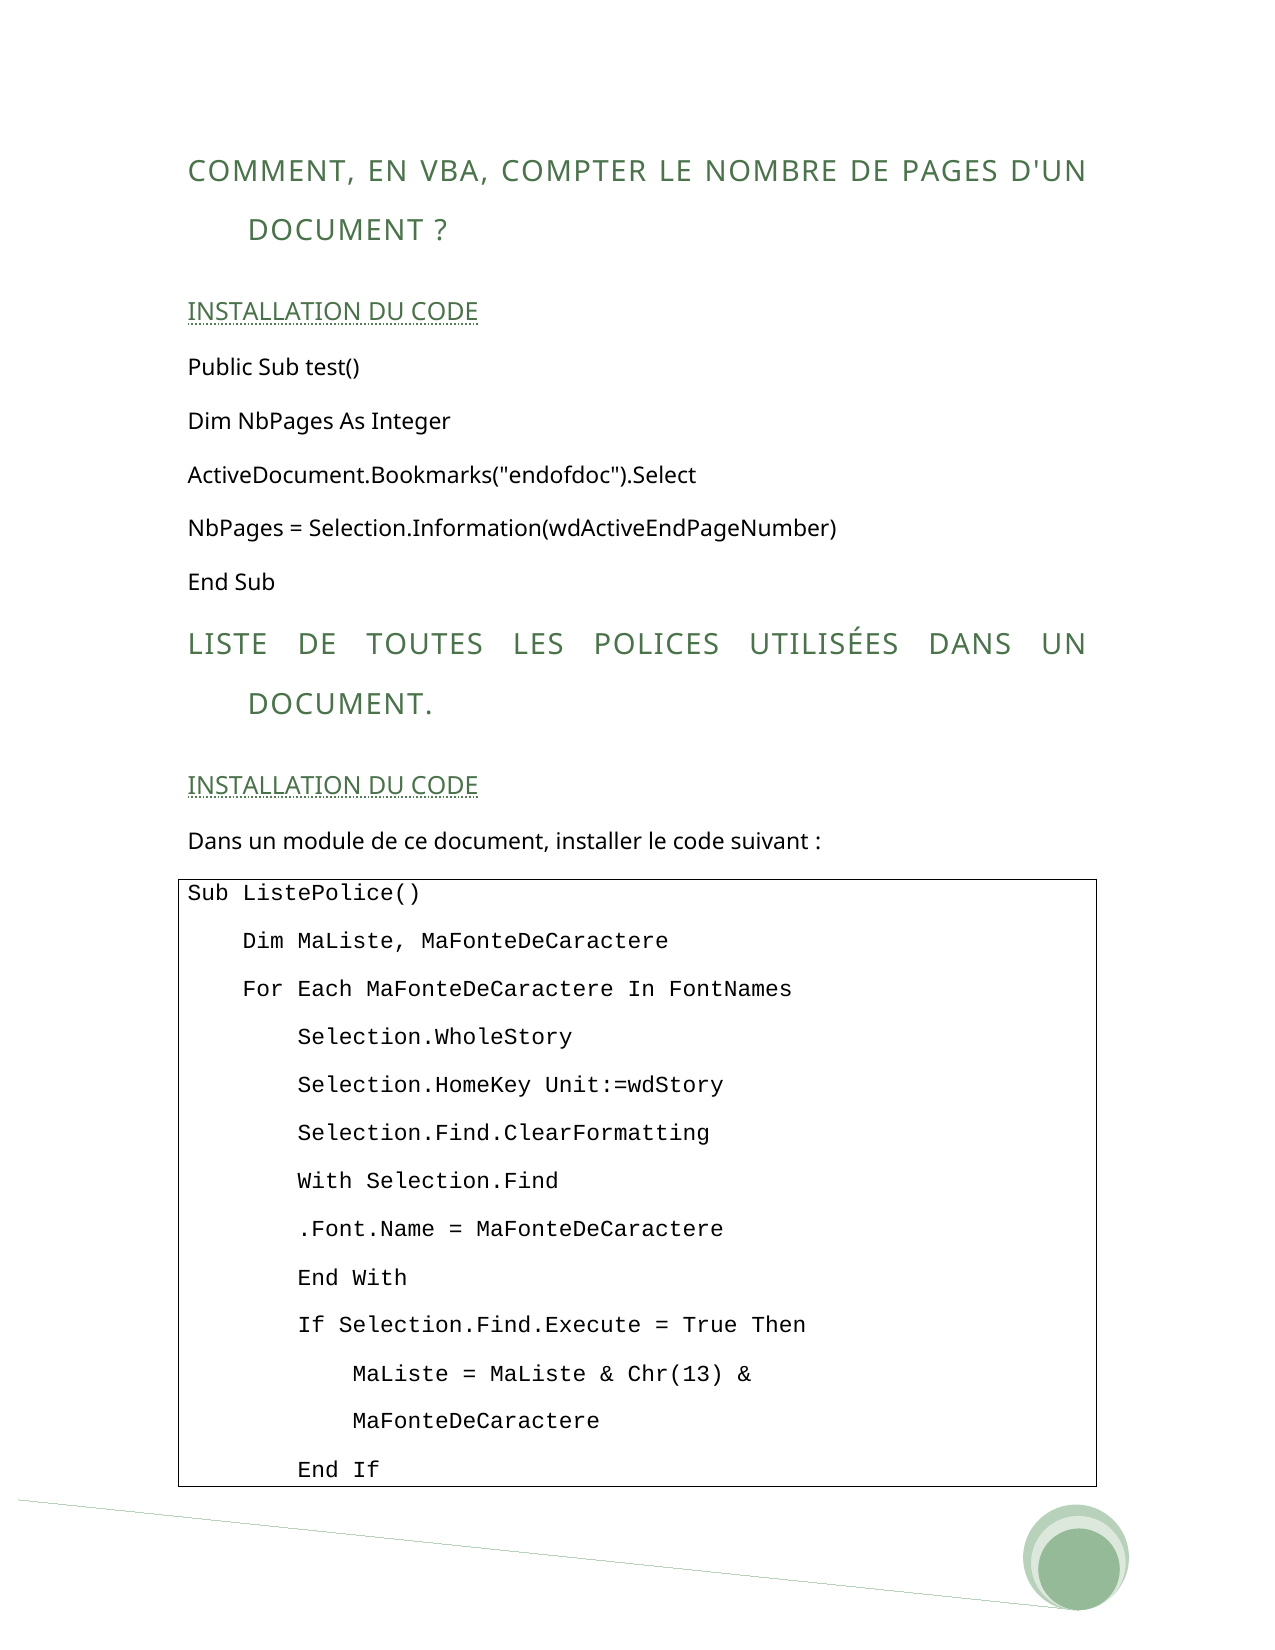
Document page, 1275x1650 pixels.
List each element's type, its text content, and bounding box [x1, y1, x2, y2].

subtitle Liste de toutes les polices utilisées dans un document. [187, 624, 1087, 723]
text Selection.HomeKey Unit:=wdStory [179, 1071, 1096, 1100]
text Dim MaListe, MaFonteDeCaractere [179, 927, 1096, 956]
text End With [179, 1263, 1096, 1292]
subtitle Installation du code [187, 768, 1087, 802]
text With Selection.Find [179, 1167, 1096, 1196]
text MaListe = MaListe & Chr(13) & [179, 1359, 1096, 1388]
text Selection.WholeStory [179, 1023, 1096, 1052]
text NbPages = Selection.Information(wdActiveEndPageNumber) [187, 512, 1087, 543]
text Sub ListePolice() [179, 880, 1096, 908]
text .Font.Name = MaFonteDeCaractere [179, 1215, 1096, 1244]
text End Sub [187, 566, 1087, 597]
text ActiveDocument.Bookmarks("endofdoc").Select [187, 458, 1087, 490]
text Dim NbPages As Integer [187, 405, 1087, 436]
text Selection.Find.ClearFormatting [179, 1119, 1096, 1148]
subtitle Installation du code [187, 294, 1087, 328]
text MaFonteDeCaractere [179, 1407, 1096, 1436]
text End If [179, 1455, 1096, 1486]
text Public Sub test() [187, 351, 1087, 382]
subtitle Comment, en VBA, compter le nombre de pages d'un document ? [187, 150, 1087, 249]
text Dans un module de ce document, installer le code suivant : [187, 825, 1087, 856]
text For Each MaFonteDeCaractere In FontNames [179, 974, 1096, 1004]
text If Selection.Find.Execute = True Then [179, 1311, 1096, 1340]
